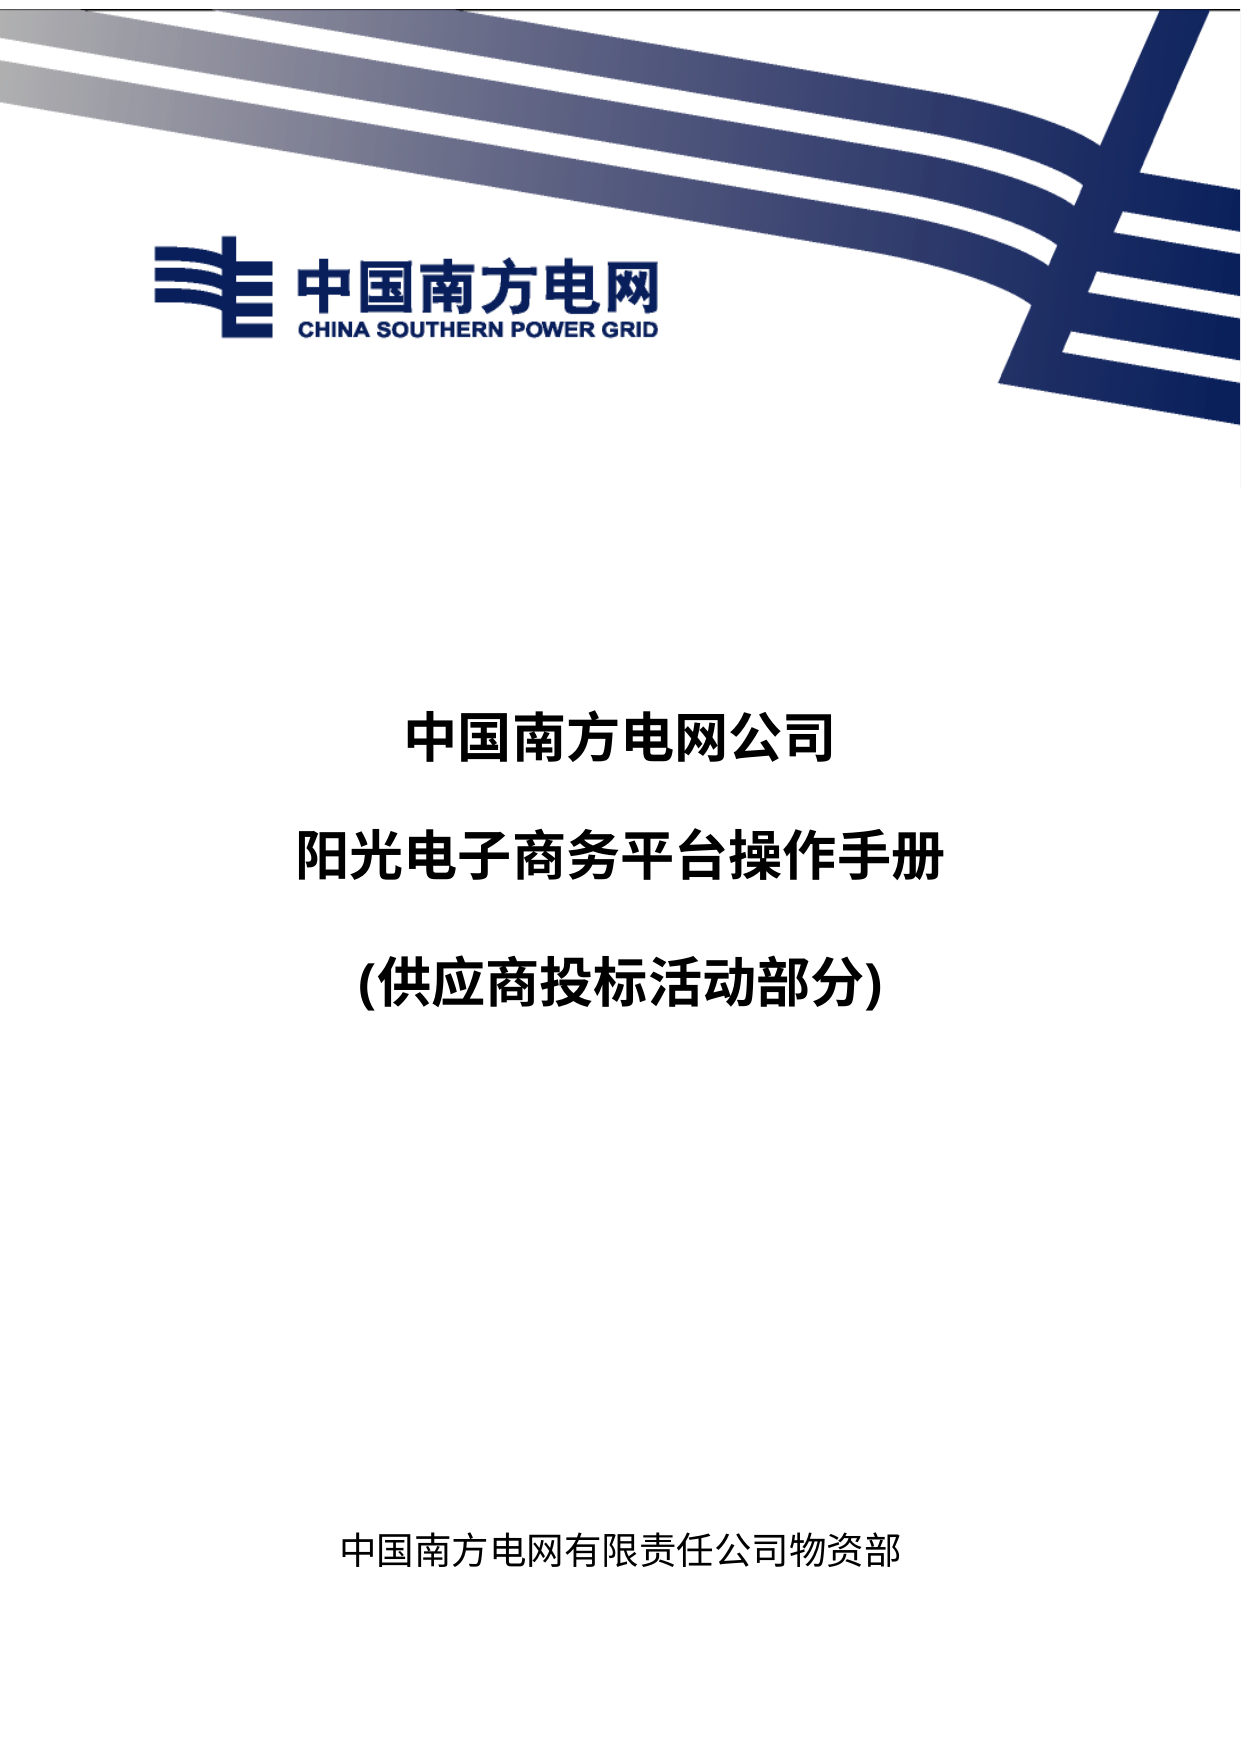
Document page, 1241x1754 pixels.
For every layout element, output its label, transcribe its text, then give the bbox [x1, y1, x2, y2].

text 阳光电子商务平台操作手册 [187, 813, 1053, 891]
text 中国南方电网公司 [187, 695, 1053, 773]
picture [0, 9, 1241, 488]
text (供应商投标活动部分) [174, 930, 1053, 1028]
text 中国南方电网有限责任公司物资部 [187, 1515, 1053, 1580]
